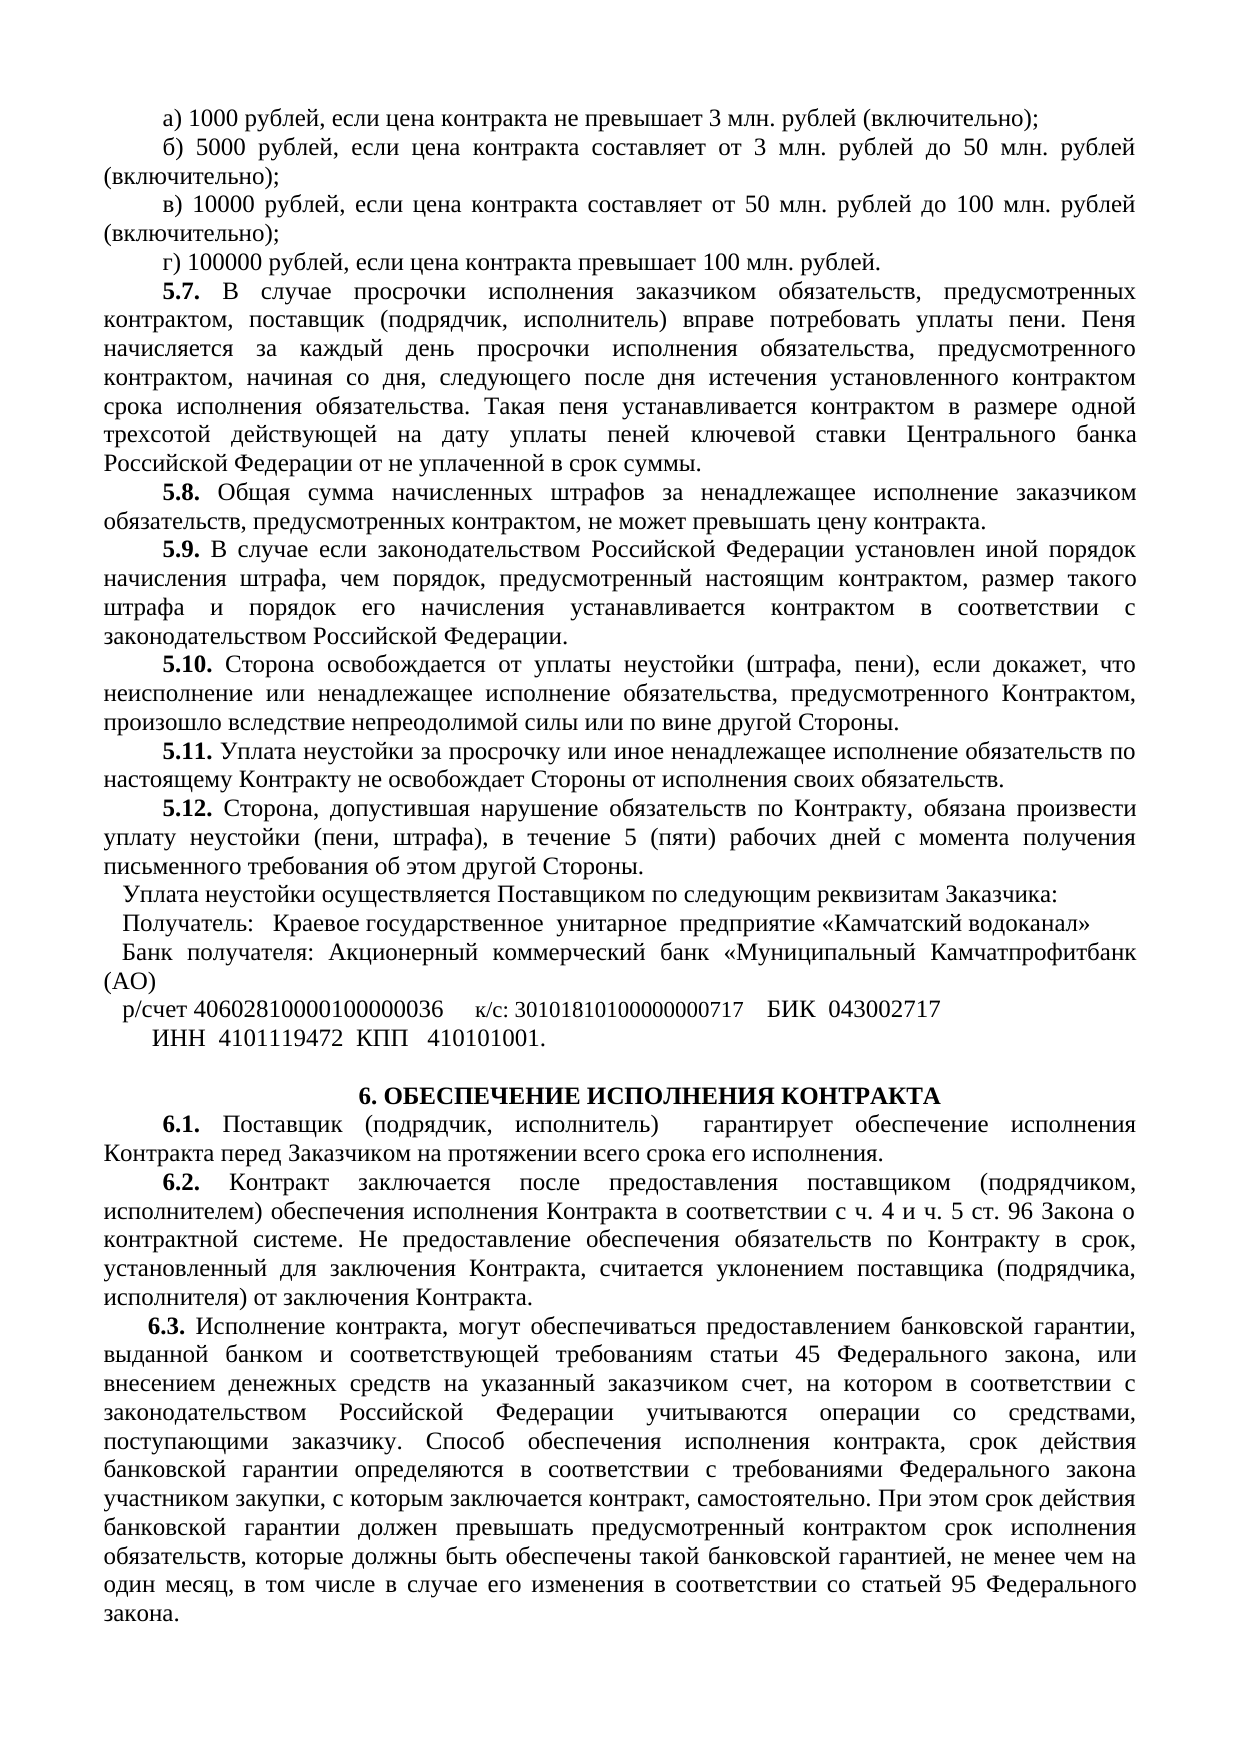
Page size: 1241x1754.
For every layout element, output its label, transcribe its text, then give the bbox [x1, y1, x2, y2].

text Банк получателя: Акционерный коммерческий банк «Муниципальный Камчатпрофитбанк (АО) [103, 937, 1137, 994]
text 5.12. Сторона, допустившая нарушение обязательств по Контракту, обязана произвести уплату неустойки (пени, штрафа), в течение 5 (пяти) рабочих дней с момента получения письменного требования об этом другой Стороны. [103, 793, 1137, 879]
text 5.10. Сторона освобождается от уплаты неустойки (штрафа, пени), если докажет, что неисполнение или ненадлежащее исполнение обязательства, предусмотренного Контрактом, произошло вследствие непреодолимой силы или по вине другой Стороны. [103, 649, 1137, 736]
text а) 1000 рублей, если цена контракта не превышает 3 млн. рублей (включительно); [103, 103, 1137, 132]
text 6.1. Поставщик (подрядчик, исполнитель) гарантирует обеспечение исполнения Контракта перед Заказчиком на протяжении всего срока его исполнения. [103, 1109, 1137, 1167]
text в) 10000 рублей, если цена контракта составляет от 50 млн. рублей до 100 млн. рублей (включительно); [103, 189, 1137, 247]
text г) 100000 рублей, если цена контракта превышает 100 млн. рублей. [103, 247, 1137, 276]
text 6. ОБЕСПЕЧЕНИЕ ИСПОЛНЕНИЯ КОНТРАКТА [103, 1081, 1137, 1109]
text 5.9. В случае если законодательством Российской Федерации установлен иной порядок начисления штрафа, чем порядок, предусмотренный настоящим контрактом, размер такого штрафа и порядок его начисления устанавливается контрактом в соответствии с законодательством Российской Федерации. [103, 534, 1137, 649]
text 6.2. Контракт заключается после предоставления поставщиком (подрядчиком, исполнителем) обеспечения исполнения Контракта в соответствии с ч. 4 и ч. 5 ст. 96 Закона о контрактной системе. Не предоставление обеспечения обязательств по Контракту в срок, установленный для заключения Контракта, считается уклонением поставщика (подрядчика, исполнителя) от заключения Контракта. [103, 1167, 1137, 1311]
text ИНН 4101119472 КПП 410101001. [133, 1023, 1137, 1052]
text Уплата неустойки осуществляется Поставщиком по следующим реквизитам Заказчика: [103, 879, 1137, 908]
text 6.3. Исполнение контракта, могут обеспечиваться предоставлением банковской гарантии, выданной банком и соответствующей требованиям статьи 45 Федерального закона, или внесением денежных средств на указанный заказчиком счет, на котором в соответствии с законодательством Российской Федерации учитываются операции со средствами, поступающими заказчику. Способ обеспечения исполнения контракта, срок действия банковской гарантии определяются в соответствии с требованиями Федерального закона участником закупки, с которым заключается контракт, самостоятельно. При этом срок действия банковской гарантии должен превышать предусмотренный контрактом срок исполнения обязательств, которые должны быть обеспечены такой банковской гарантией, не менее чем на один месяц, в том числе в случае его изменения в соответствии со статьей 95 Федерального закона. [103, 1311, 1137, 1627]
text р/счет 40602810000100000036 к/с: 30101810100000000717 БИК 043002717 [103, 994, 1137, 1023]
text 5.11. Уплата неустойки за просрочку или иное ненадлежащее исполнение обязательств по настоящему Контракту не освобождает Стороны от исполнения своих обязательств. [103, 736, 1137, 793]
text Получатель: Краевое государственное унитарное предприятие «Камчатский водоканал» [103, 908, 1137, 937]
text 5.8. Общая сумма начисленных штрафов за ненадлежащее исполнение заказчиком обязательств, предусмотренных контрактом, не может превышать цену контракта. [103, 477, 1137, 534]
text б) 5000 рублей, если цена контракта составляет от 3 млн. рублей до 50 млн. рублей (включительно); [103, 132, 1137, 189]
text 5.7. В случае просрочки исполнения заказчиком обязательств, предусмотренных контрактом, поставщик (подрядчик, исполнитель) вправе потребовать уплаты пени. Пеня начисляется за каждый день просрочки исполнения обязательства, предусмотренного контрактом, начиная со дня, следующего после дня истечения установленного контрактом срока исполнения обязательства. Такая пеня устанавливается контрактом в размере одной трехсотой действующей на дату уплаты пеней ключевой ставки Центрального банка Российской Федерации от не уплаченной в срок суммы. [103, 276, 1137, 477]
